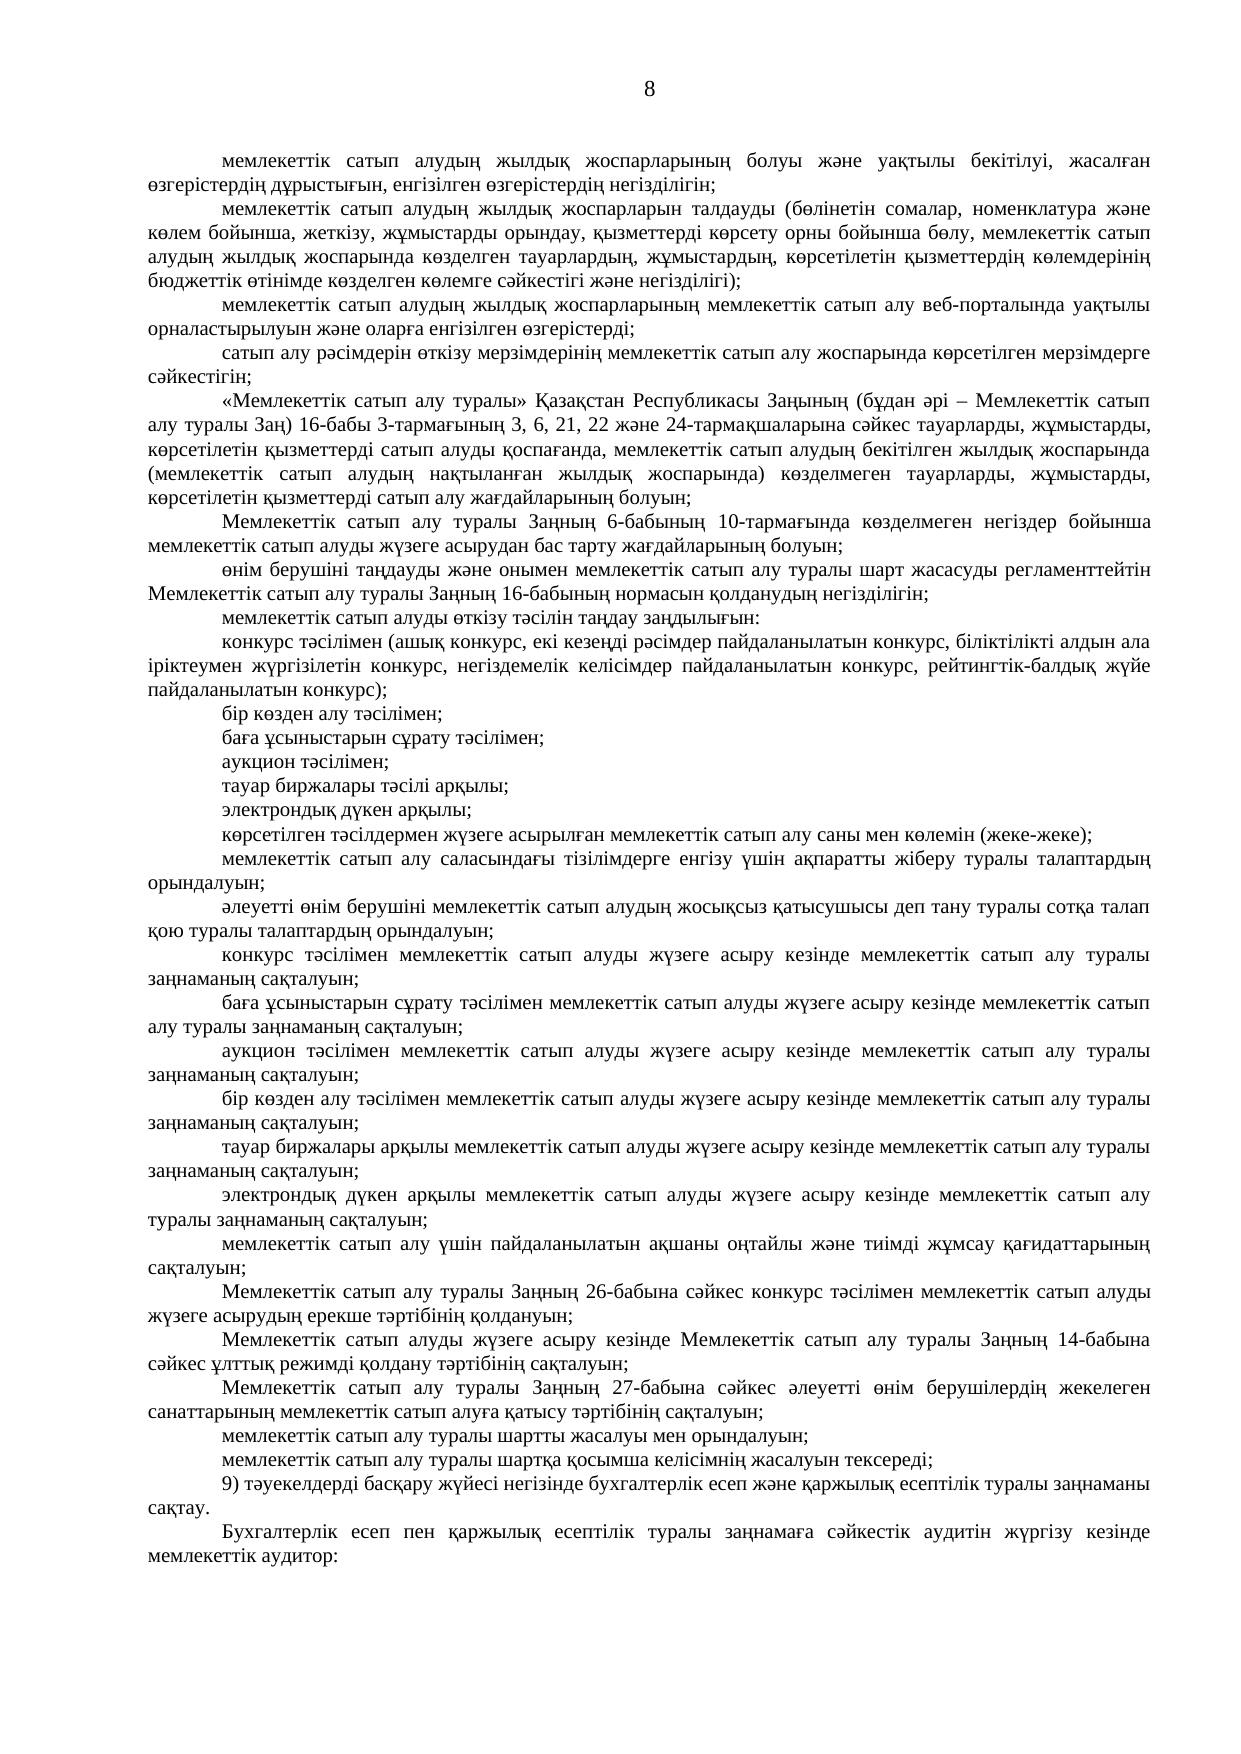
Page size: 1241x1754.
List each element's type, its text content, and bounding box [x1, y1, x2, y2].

text мемлекеттік сатып алу туралы шартты жасалуы мен орындалуын; [148, 1423, 1152, 1447]
text аукцион тәсілімен мемлекеттік сатып алуды жүзеге асыру кезінде мемлекеттік сатып алу туралы заңнаманың сақталуын; [148, 1038, 1152, 1086]
text бір көзден алу тәсілімен мемлекеттік сатып алуды жүзеге асыру кезінде мемлекеттік сатып алу туралы заңнаманың сақталуын; [148, 1086, 1152, 1134]
text конкурс тәсілімен мемлекеттік сатып алуды жүзеге асыру кезінде мемлекеттік сатып алу туралы заңнаманың сақталуын; [148, 942, 1152, 990]
text мемлекеттік сатып алудың жылдық жоспарларының болуы және уақтылы бекітілуі, жасалған өзгерістердің дұрыстығын, енгізілген өзгерістердің негізділігін; [148, 148, 1152, 196]
text электрондық дүкен арқылы мемлекеттік сатып алуды жүзеге асыру кезінде мемлекеттік сатып алу туралы заңнаманың сақталуын; [148, 1182, 1152, 1231]
text Мемлекеттік сатып алу туралы Заңның 27-бабына сәйкес әлеуетті өнім берушілердің жекелеген санаттарының мемлекеттік сатып алуға қатысу тәртібінің сақталуын; [148, 1375, 1152, 1423]
text Мемлекеттік сатып алу туралы Заңның 6-бабының 10-тармағында көзделмеген негіздер бойынша мемлекеттік сатып алуды жүзеге асырудан бас тарту жағдайларының болуын; [148, 509, 1152, 557]
text Мемлекеттік сатып алу туралы Заңның 26-бабына сәйкес конкурс тәсілімен мемлекеттік сатып алуды жүзеге асырудың ерекше тәртібінің қолдануын; [148, 1279, 1152, 1327]
text Мемлекеттік сатып алуды жүзеге асыру кезінде Мемлекеттік сатып алу туралы Заңның 14-бабына сәйкес ұлттық режимді қолдану тәртібінің сақталуын; [148, 1327, 1152, 1375]
text мемлекеттік сатып алу үшін пайдаланылатын ақшаны оңтайлы және тиімді жұмсау қағидаттарының сақталуын; [148, 1231, 1152, 1279]
text тауар биржалары арқылы мемлекеттік сатып алуды жүзеге асыру кезінде мемлекеттік сатып алу туралы заңнаманың сақталуын; [148, 1134, 1152, 1182]
text өнім берушіні таңдауды және онымен мемлекеттік сатып алу туралы шарт жасасуды регламенттейтін Мемлекеттік сатып алу туралы Заңның 16-бабының нормасын қолданудың негізділігін; [148, 557, 1152, 605]
text мемлекеттік сатып алуды өткізу тәсілін таңдау заңдылығын: [148, 605, 1152, 629]
text баға ұсыныстарын сұрату тәсілімен мемлекеттік сатып алуды жүзеге асыру кезінде мемлекеттік сатып алу туралы заңнаманың сақталуын; [148, 990, 1152, 1038]
text 9) тәуекелдерді басқару жүйесі негізінде бухгалтерлік есеп және қаржылық есептілік туралы заңнаманы сақтау. [148, 1471, 1152, 1519]
text көрсетілген тәсілдермен жүзеге асырылған мемлекеттік сатып алу саны мен көлемін (жеке-жеке); [148, 821, 1152, 846]
text әлеуетті өнім берушіні мемлекеттік сатып алудың жосықсыз қатысушысы деп тану туралы сотқа талап қою туралы талаптардың орындалуын; [148, 894, 1152, 942]
text мемлекеттік сатып алудың жылдық жоспарларын талдауды (бөлінетін сомалар, номенклатура және көлем бойынша, жеткізу, жұмыстарды орындау, қызметтерді көрсету орны бойынша бөлу, мемлекеттік сатып алудың жылдық жоспарында көзделген тауарлардың, жұмыстардың, көрсетілетін қызметтердің көлемдерінің бюджеттік өтінімде көзделген көлемге сәйкестігі және негізділігі); [148, 196, 1152, 292]
text аукцион тәсілімен; [148, 749, 1152, 773]
text электрондық дүкен арқылы; [148, 797, 1152, 821]
text тауар биржалары тәсілі арқылы; [148, 773, 1152, 797]
text конкурс тәсілімен (ашық конкурс, екі кезеңді рәсімдер пайдаланылатын конкурс, біліктілікті алдын ала іріктеумен жүргізілетін конкурс, негіздемелік келісімдер пайдаланылатын конкурс, рейтингтік-балдық жүйе пайдаланылатын конкурс); [148, 629, 1152, 701]
text мемлекеттік сатып алу саласындағы тізілімдерге енгізу үшін ақпаратты жіберу туралы талаптардың орындалуын; [148, 846, 1152, 894]
text мемлекеттік сатып алудың жылдық жоспарларының мемлекеттік сатып алу веб-порталында уақтылы орналастырылуын және оларға енгізілген өзгерістерді; [148, 292, 1152, 340]
text «Мемлекеттік сатып алу туралы» Қазақстан Республикасы Заңының (бұдан әрі – Мемлекеттік сатып алу туралы Заң) 16-бабы 3-тармағының 3, 6, 21, 22 және 24-тармақшаларына сәйкес тауарларды, жұмыстарды, көрсетілетін қызметтерді сатып алуды қоспағанда, мемлекеттік сатып алудың бекітілген жылдық жоспарында (мемлекеттік сатып алудың нақтыланған жылдық жоспарында) көзделмеген тауарларды, жұмыстарды, көрсетілетін қызметтерді сатып алу жағдайларының болуын; [148, 388, 1152, 509]
text Бухгалтерлік есеп пен қаржылық есептілік туралы заңнамаға сәйкестік аудитін жүргізу кезінде мемлекеттік аудитор: [148, 1519, 1152, 1567]
text мемлекеттік сатып алу туралы шартқа қосымша келісімнің жасалуын тексереді; [148, 1447, 1152, 1471]
text баға ұсыныстарын сұрату тәсілімен; [148, 725, 1152, 749]
text бір көзден алу тәсілімен; [148, 701, 1152, 725]
text сатып алу рәсімдерін өткізу мерзімдерінің мемлекеттік сатып алу жоспарында көрсетілген мерзімдерге сәйкестігін; [148, 340, 1152, 388]
